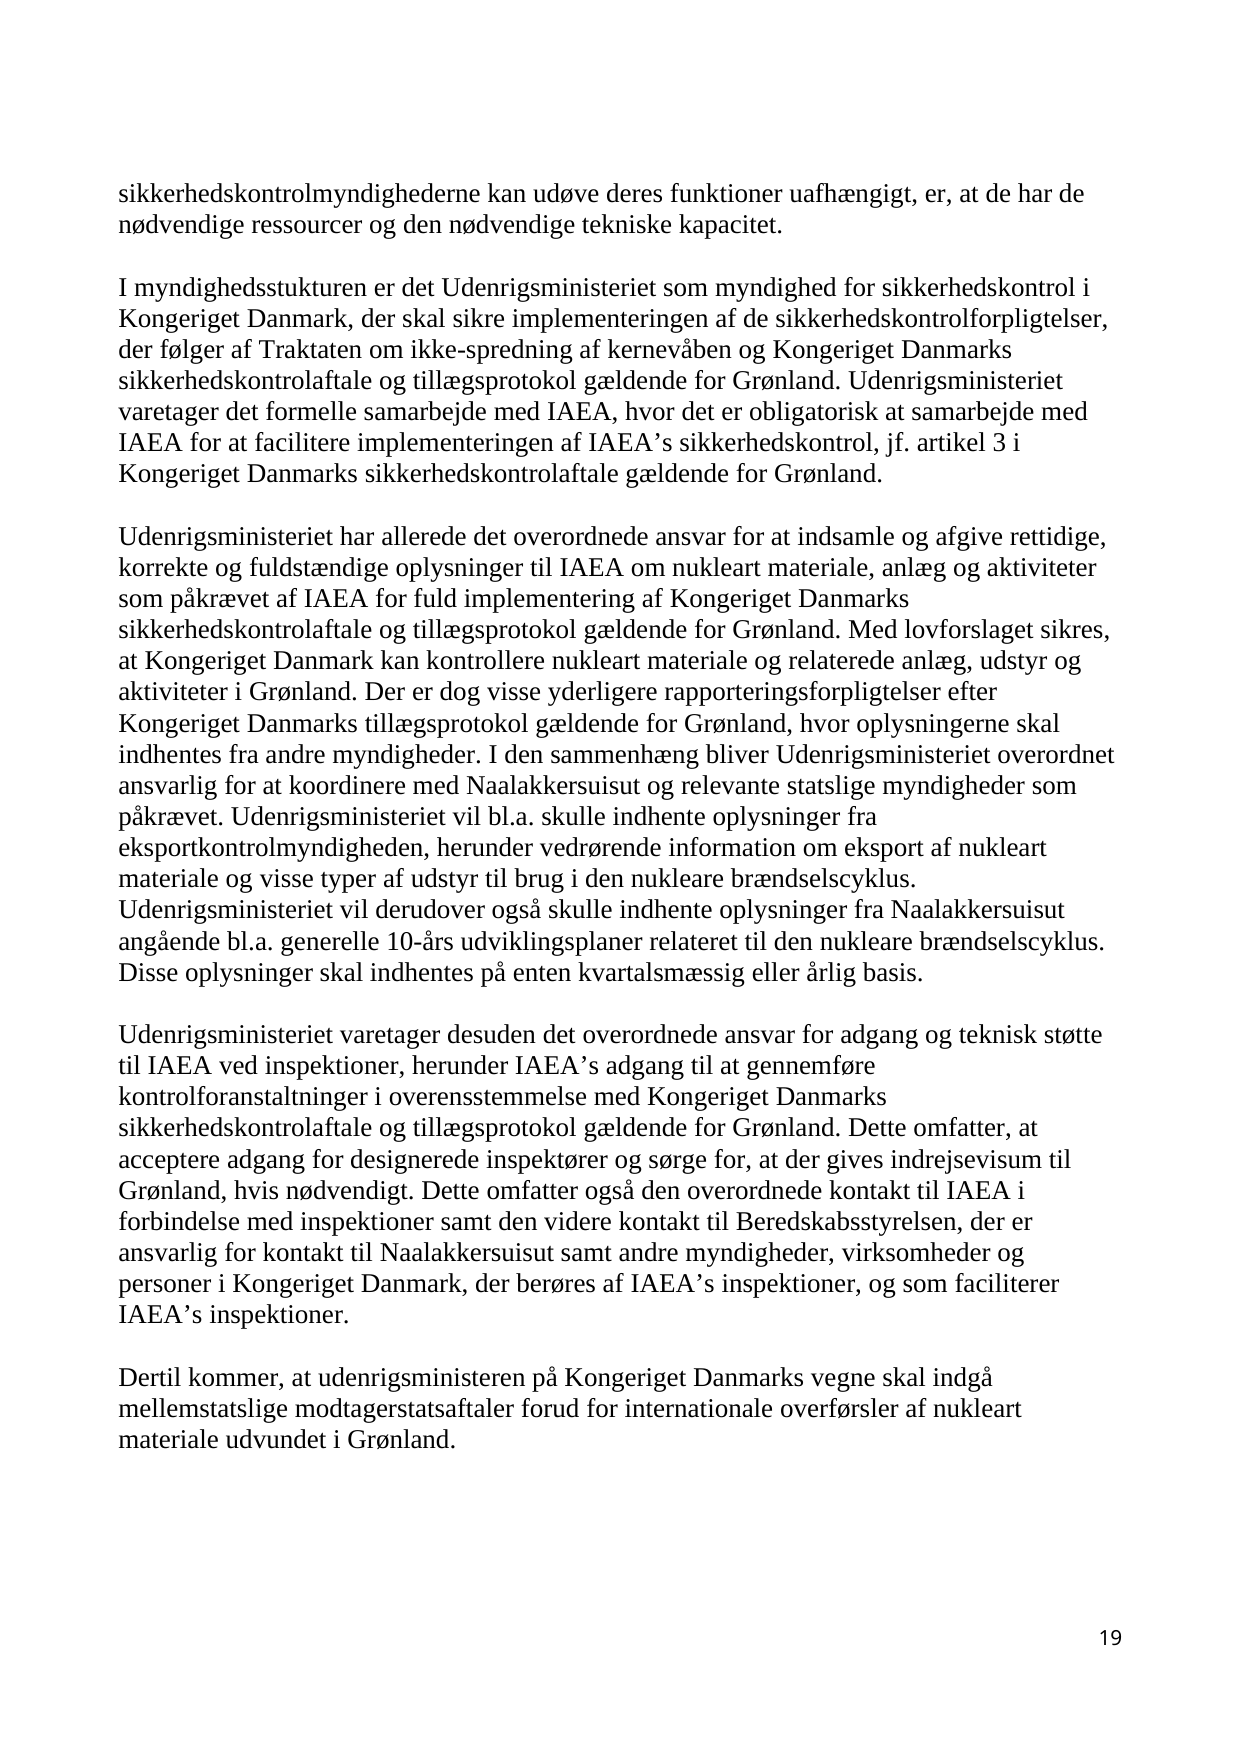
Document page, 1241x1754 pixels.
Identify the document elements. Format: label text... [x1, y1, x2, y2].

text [118, 177, 1122, 239]
text Dertil kommer, at udenrigsministeren på Kongeriget Danmarks vegne skal indgå mellemstatslige modtagerstatsaftaler forud for internationale overførsler af nukleart materiale udvundet i Grønland. [118, 1361, 1122, 1454]
text Udenrigsministeriet varetager desuden det overordnede ansvar for adgang og teknisk støtte til IAEA ved inspektioner, herunder IAEA’s adgang til at gennemføre kontrolforanstaltninger i overensstemmelse med Kongeriget Danmarks sikkerhedskontrolaftale og tillægsprotokol gældende for Grønland. Dette omfatter, at acceptere adgang for designerede inspektører og sørge for, at der gives indrejsevisum til Grønland, hvis nødvendigt. Dette omfatter også den overordnede kontakt til IAEA i forbindelse med inspektioner samt den videre kontakt til Beredskabsstyrelsen, der er ansvarlig for kontakt til Naalakkersuisut samt andre myndigheder, virksomheder og personer i Kongeriget Danmark, der berøres af IAEA’s inspektioner, og som faciliterer IAEA’s inspektioner. [118, 1018, 1122, 1329]
text Udenrigsministeriet har allerede det overordnede ansvar for at indsamle og afgive rettidige, korrekte og fuldstændige oplysninger til IAEA om nukleart materiale, anlæg og aktiviteter som påkrævet af IAEA for fuld implementering af Kongeriget Danmarks sikkerhedskontrolaftale og tillægsprotokol gældende for Grønland. Med lovforslaget sikres, at Kongeriget Danmark kan kontrollere nukleart materiale og relaterede anlæg, udstyr og aktiviteter i Grønland. Der er dog visse yderligere rapporteringsforpligtelser efter Kongeriget Danmarks tillægsprotokol gældende for Grønland, hvor oplysningerne skal indhentes fra andre myndigheder. I den sammenhæng bliver Udenrigsministeriet overordnet ansvarlig for at koordinere med Naalakkersuisut og relevante statslige myndigheder som påkrævet. Udenrigsministeriet vil bl.a. skulle indhente oplysninger fra eksportkontrolmyndigheden, herunder vedrørende information om eksport af nukleart materiale og visse typer af udstyr til brug i den nukleare brændselscyklus. Udenrigsministeriet vil derudover også skulle indhente oplysninger fra Naalakkersuisut angående bl.a. generelle 10-års udviklingsplaner relateret til den nukleare brændselscyklus. Disse oplysninger skal indhentes på enten kvartalsmæssig eller årlig basis. [118, 520, 1122, 987]
text I myndighedsstukturen er det Udenrigsministeriet som myndighed for sikkerhedskontrol i Kongeriget Danmark, der skal sikre implementeringen af de sikkerhedskontrolforpligtelser, der følger af Traktaten om ikke-spredning af kernevåben og Kongeriget Danmarks sikkerhedskontrolaftale og tillægsprotokol gældende for Grønland. Udenrigsministeriet varetager det formelle samarbejde med IAEA, hvor det er obligatorisk at samarbejde med IAEA for at facilitere implementeringen af IAEA’s sikkerhedskontrol, jf. artikel 3 i Kongeriget Danmarks sikkerhedskontrolaftale gældende for Grønland. [118, 271, 1122, 489]
